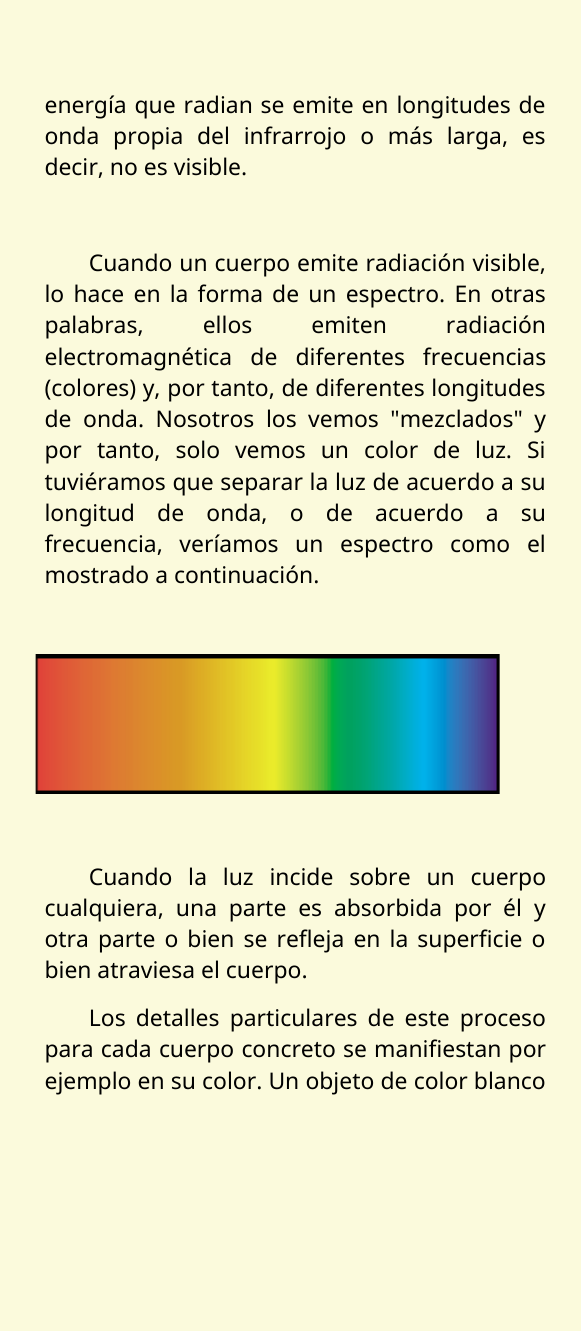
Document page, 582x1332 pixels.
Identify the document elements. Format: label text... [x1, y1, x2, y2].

text Cuando la luz incide sobre un cuerpo cualquiera, una parte es absorbida por él y otra parte o bien se refleja en la superficie o bien atraviesa el cuerpo. [44, 860, 546, 985]
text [44, 89, 546, 182]
text Cuando un cuerpo emite radiación visible, lo hace en la forma de un espectro. En otras palabras, ellos emiten radiación electromagnética de diferentes frecuencias (colores) y, por tanto, de diferentes longitudes de onda. Nosotros los vemos "mezclados" y por tanto, solo vemos un color de luz. Si tuviéramos que separar la luz de acuerdo a su longitud de onda, o de acuerdo a su frecuencia, veríamos un espectro como el mostrado a continuación. [44, 247, 546, 591]
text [44, 1002, 546, 1096]
picture [35, 654, 500, 794]
